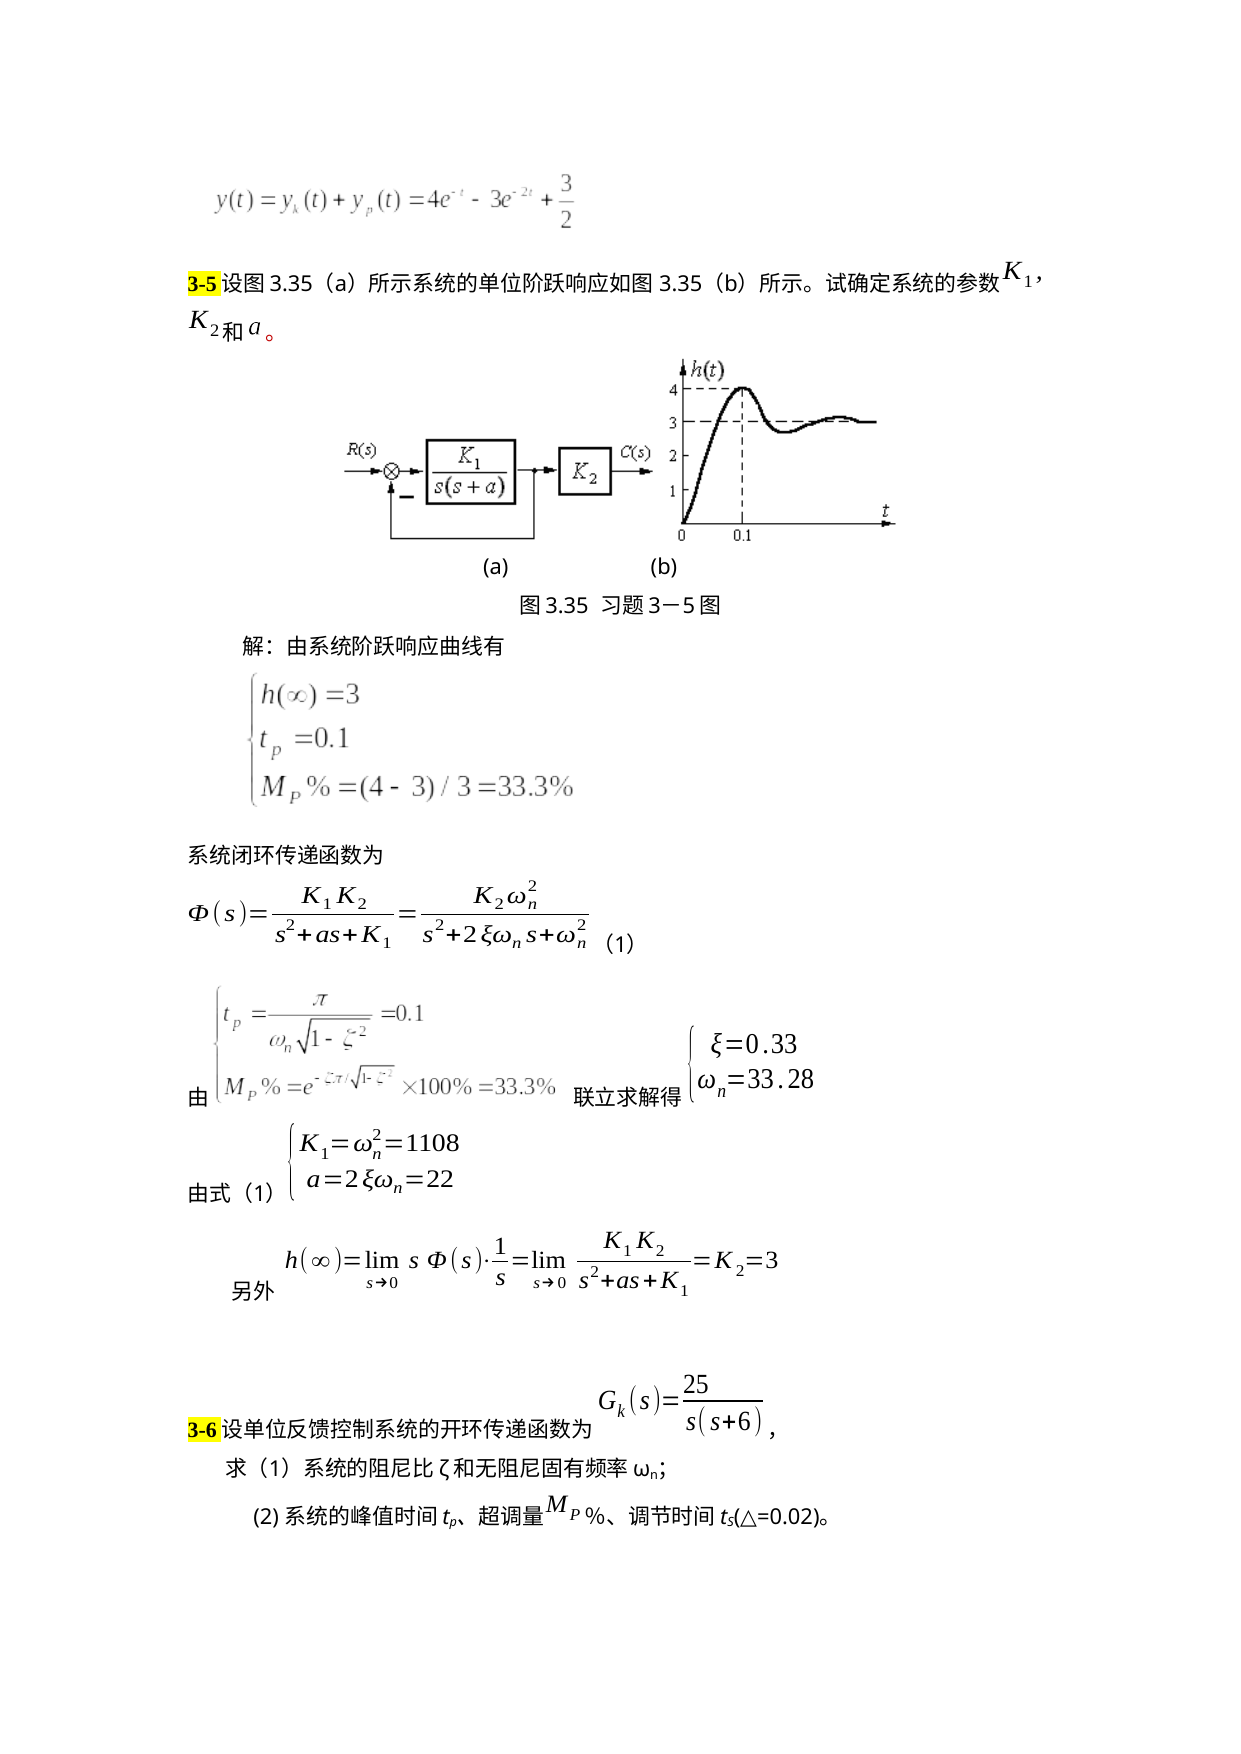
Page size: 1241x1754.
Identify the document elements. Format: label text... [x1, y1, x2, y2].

picture [334, 354, 907, 546]
text 3-5设图3.35（a）所示系统的单位阶跃响应如图3.35（b）所示。试确定系统的参数和。 [187, 256, 1053, 347]
text 求（1）系统的阻尼比ζ和无阻尼固有频率ωn； [187, 1451, 1053, 1483]
list 系统的峰值时间tp、超调量％、调节时间tS(△=0.02)。 [187, 1491, 1053, 1531]
text 图3.35 习题3－5图 [187, 588, 1053, 620]
text 解：由系统阶跃响应曲线有 [187, 628, 1053, 661]
text 由 联立求解得 [187, 983, 1053, 1113]
text (a) (b) [187, 551, 1053, 581]
text 另外 [187, 1227, 1053, 1324]
text 3-6设单位反馈控制系统的开环传递函数为 ， [187, 1369, 1053, 1443]
text 由式（1） [187, 1121, 1053, 1219]
text （1） [187, 878, 1053, 975]
text 系统闭环传递函数为 [187, 837, 1053, 870]
